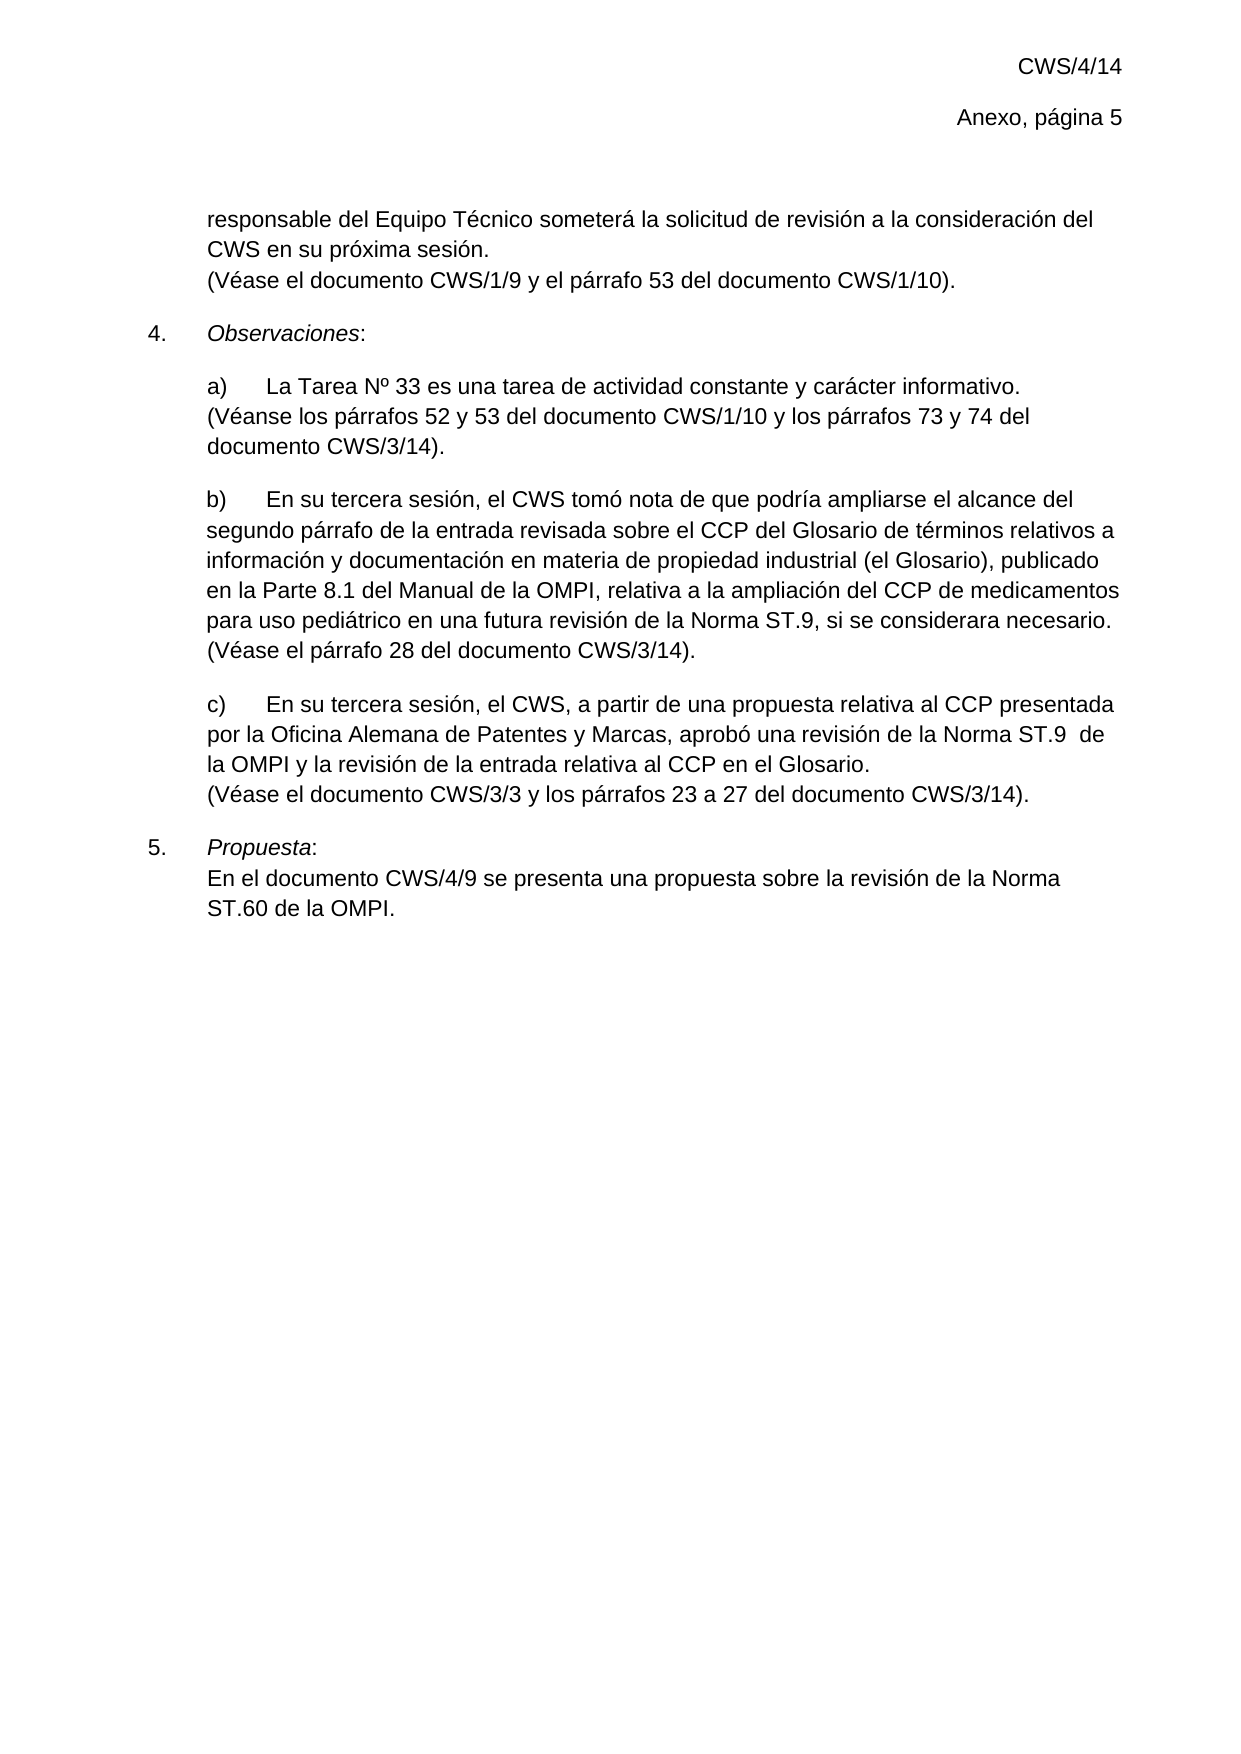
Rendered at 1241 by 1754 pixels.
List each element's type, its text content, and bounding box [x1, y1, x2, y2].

text (Véase el párrafo 28 del documento CWS/3/14). [207, 637, 1122, 664]
text a) La Tarea Nº 33 es una tarea de actividad constante y carácter informativo. (Véanse los párrafos 52 y 53 del documento CWS/1/10 y los párrafos 73 y 74 del documento CWS/3/14). [207, 373, 1122, 460]
text b) En su tercera sesión, el CWS tomó nota de que podría ampliarse el alcance del segundo párrafo de la entrada revisada sobre el CCP del Glosario de términos relativos a información y documentación en materia de propiedad industrial (el Glosario), publicado en la Parte 8.1 del Manual de la OMPI, relativa a la ampliación del CCP de medicamentos para uso pediátrico en una futura revisión de la Norma ST.9, si se considerara necesario. [206, 486, 1122, 634]
text 5. Propuesta: En el documento CWS/4/9 se presenta una propuesta sobre la revisión de la Norma ST.60 de la OMPI. [148, 834, 1122, 921]
text 4. Observaciones: [148, 320, 1122, 346]
text c) En su tercera sesión, el CWS, a partir de una propuesta relativa al CCP presentada por la Oficina Alemana de Patentes y Marcas, aprobó una revisión de la Norma ST.9 de la OMPI y la revisión de la entrada relativa al CCP en el Glosario. (Véase el documento CWS/3/3 y los párrafos 23 a 27 del documento CWS/3/14). [207, 691, 1122, 808]
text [148, 206, 1122, 293]
